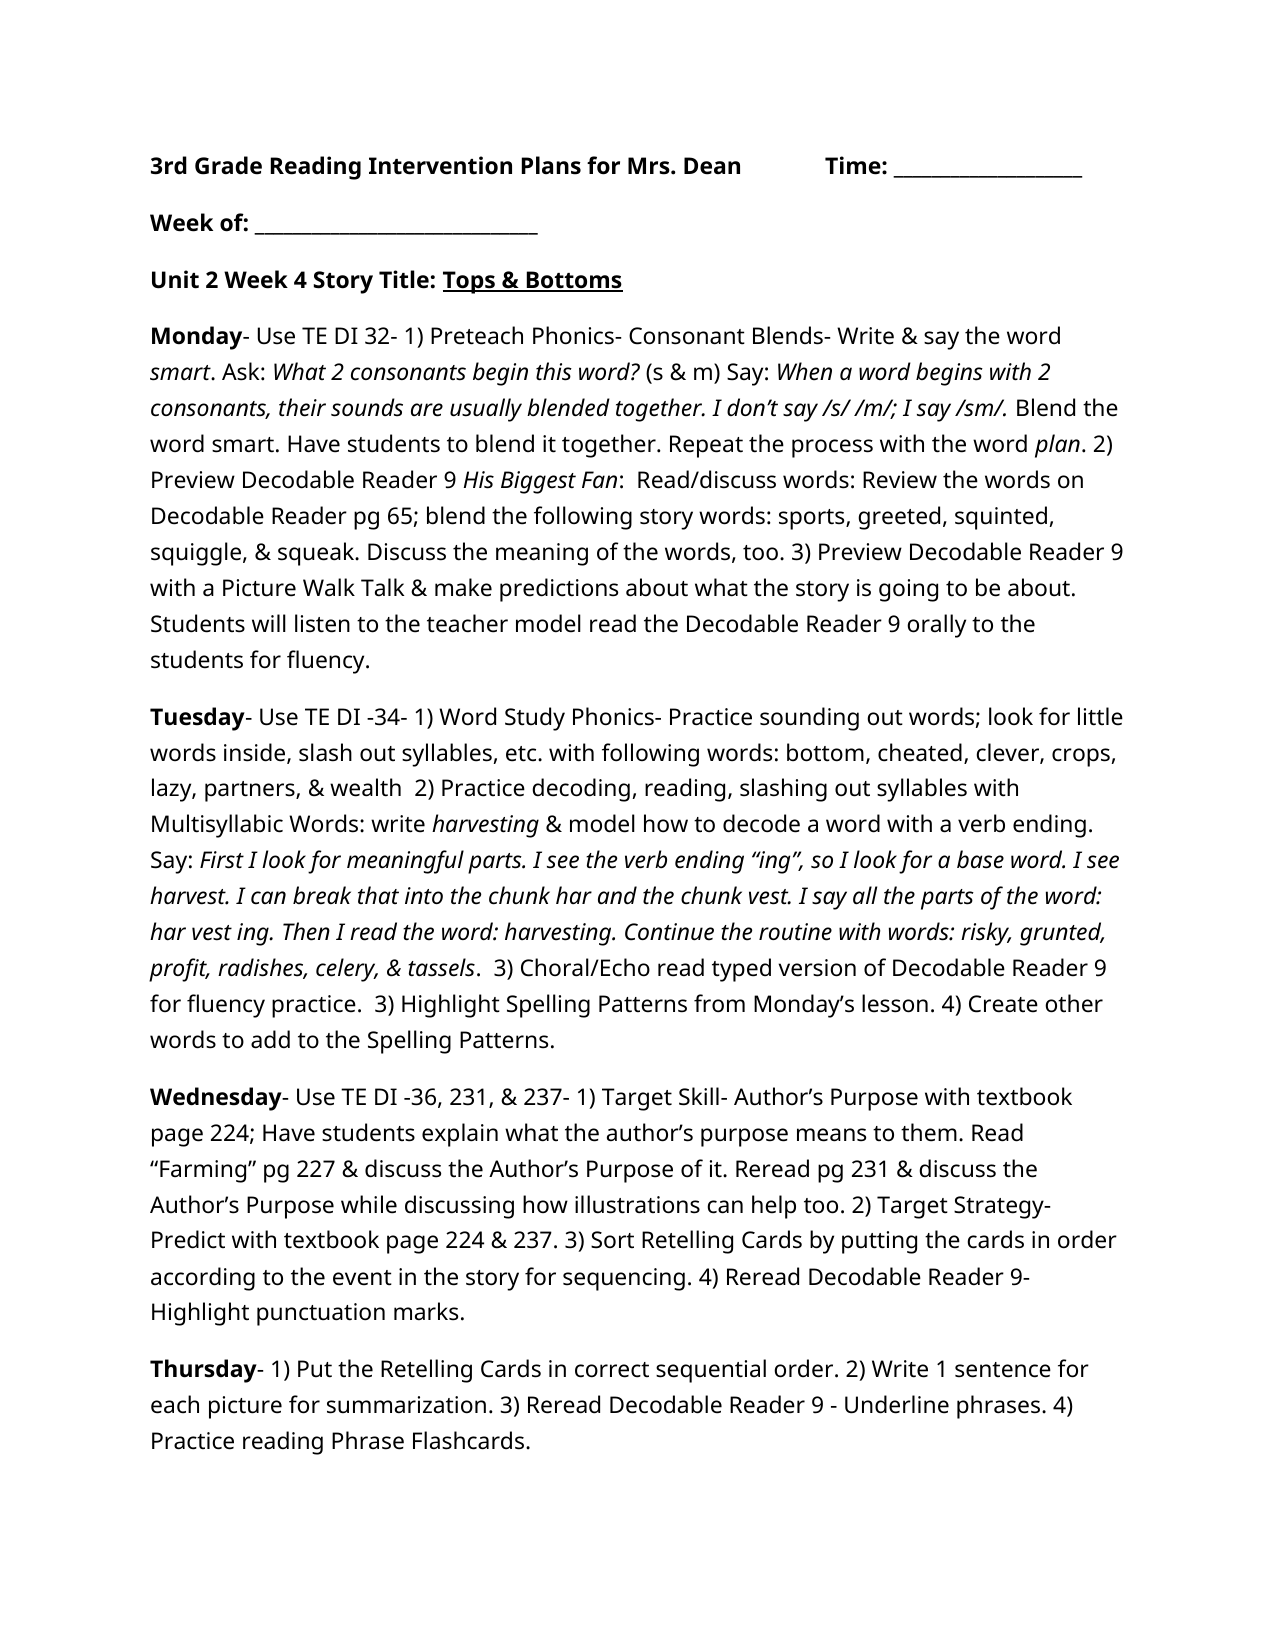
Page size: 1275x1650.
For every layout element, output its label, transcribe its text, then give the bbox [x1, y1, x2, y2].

text 3rd Grade Reading Intervention Plans for Mrs. Dean Time: ____________________ [150, 150, 1125, 181]
text Thursday- 1) Put the Retelling Cards in correct sequential order. 2) Write 1 sentence for each picture for summarization. 3) Reread Decodable Reader 9 - Underline phrases. 4) Practice reading Phrase Flashcards. [150, 1353, 1125, 1456]
text Monday- Use TE DI 32- 1) Preteach Phonics- Consonant Blends- Write & say the word smart. Ask: What 2 consonants begin this word? (s & m) Say: When a word begins with 2 consonants, their sounds are usually blended together. I don’t say /s/ /m/; I say /sm/. Blend the word smart. Have students to blend it together. Repeat the process with the word plan. 2) Preview Decodable Reader 9 His Biggest Fan: Read/discuss words: Review the words on Decodable Reader pg 65; blend the following story words: sports, greeted, squinted, squiggle, & squeak. Discuss the meaning of the words, too. 3) Preview Decodable Reader 9 with a Picture Walk Talk & make predictions about what the story is going to be about. Students will listen to the teacher model read the Decodable Reader 9 orally to the students for fluency. [150, 320, 1125, 675]
text Unit 2 Week 4 Story Title: Tops & Bottoms [150, 263, 1125, 295]
text Tuesday- Use TE DI -34- 1) Word Study Phonics- Practice sounding out words; look for little words inside, slash out syllables, etc. with following words: bottom, cheated, clever, crops, lazy, partners, & wealth 2) Practice decoding, reading, slashing out syllables with Multisyllabic Words: write harvesting & model how to decode a word with a verb ending. Say: First I look for meaningful parts. I see the verb ending “ing”, so I look for a base word. I see harvest. I can break that into the chunk har and the chunk vest. I say all the parts of the word: har vest ing. Then I read the word: harvesting. Continue the routine with words: risky, grunted, profit, radishes, celery, & tassels. 3) Choral/Echo read typed version of Decodable Reader 9 for fluency practice. 3) Highlight Spelling Patterns from Monday’s lesson. 4) Create other words to add to the Spelling Patterns. [150, 701, 1125, 1055]
text Week of: ______________________________ [150, 207, 1125, 238]
text Wednesday- Use TE DI -36, 231, & 237- 1) Target Skill- Author’s Purpose with textbook page 224; Have students explain what the author’s purpose means to them. Read “Farming” pg 227 & discuss the Author’s Purpose of it. Reread pg 231 & discuss the Author’s Purpose while discussing how illustrations can help too. 2) Target Strategy- Predict with textbook page 224 & 237. 3) Sort Retelling Cards by putting the cards in order according to the event in the story for sequencing. 4) Reread Decodable Reader 9- Highlight punctuation marks. [150, 1081, 1125, 1328]
